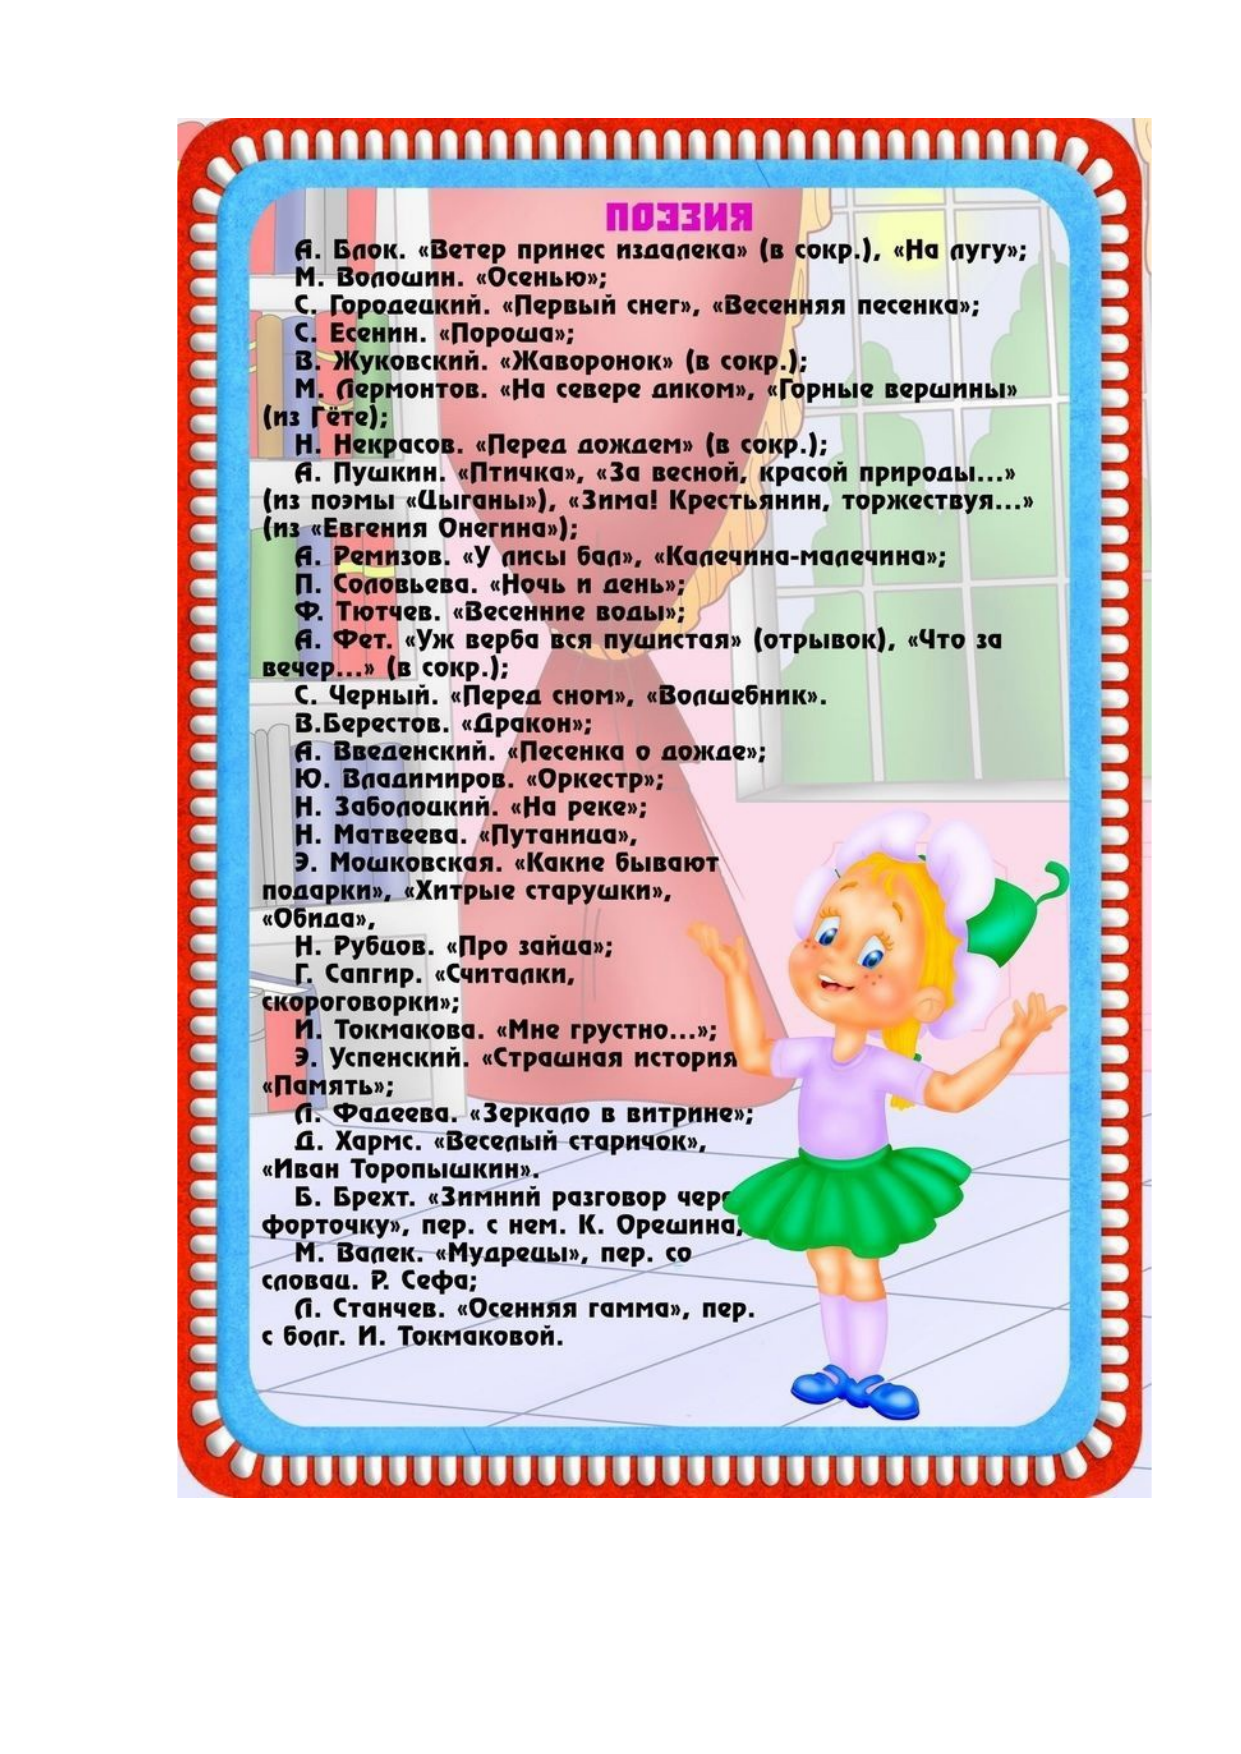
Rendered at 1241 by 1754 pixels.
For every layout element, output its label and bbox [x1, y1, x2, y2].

picture [177, 118, 1152, 1498]
